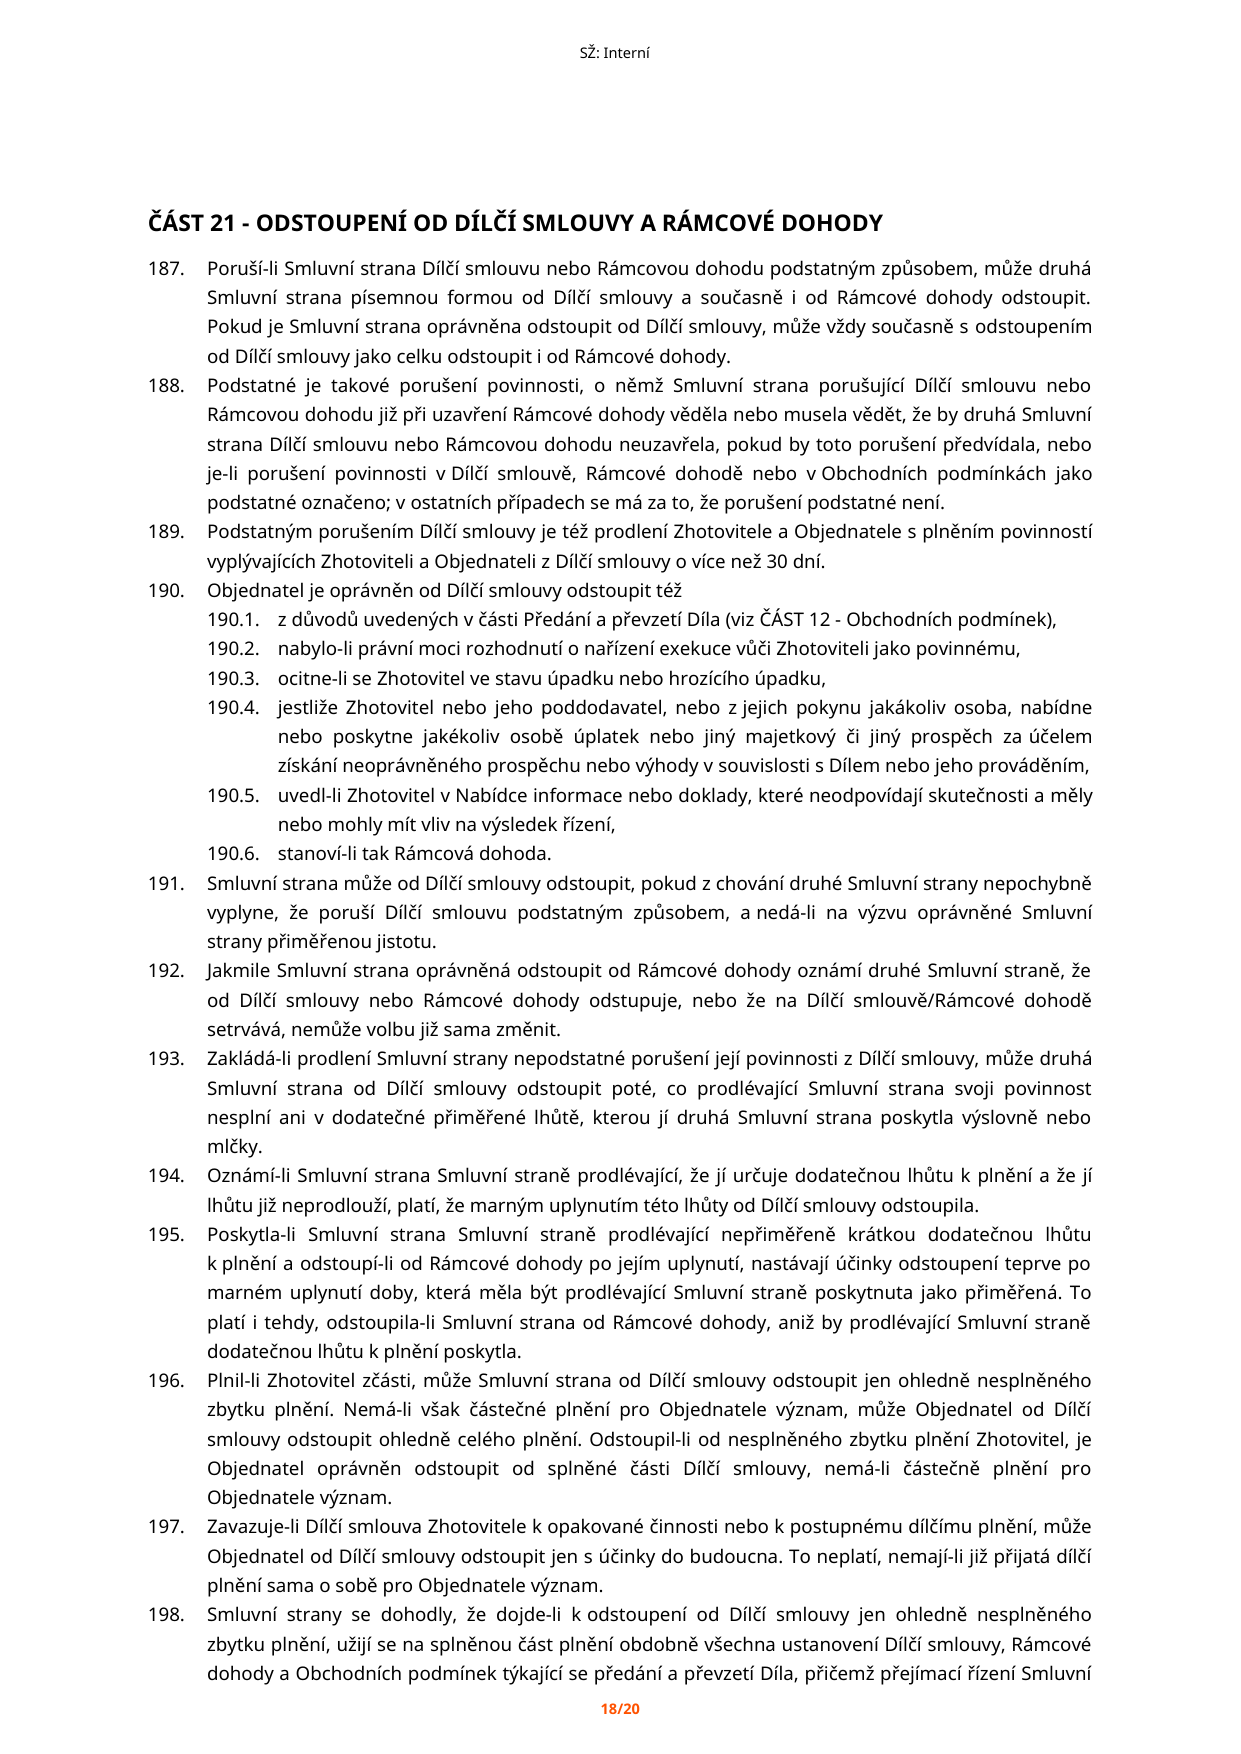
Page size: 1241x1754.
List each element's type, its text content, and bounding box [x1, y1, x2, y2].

list Oznámí-li Smluvní strana Smluvní straně prodlévající, že jí určuje dodatečnou lhůtu k plnění a že jí lhůtu již neprodlouží, platí, že marným uplynutím této lhůty od Dílčí smlouvy odstoupila. [148, 1163, 1092, 1217]
list Jakmile Smluvní strana oprávněná odstoupit od Rámcové dohody oznámí druhé Smluvní straně, že od Dílčí smlouvy nebo Rámcové dohody odstupuje, nebo že na Dílčí smlouvě/Rámcové dohodě setrvává, nemůže volbu již sama změnit. [148, 958, 1092, 1042]
list Podstatné je takové porušení povinnosti, o němž Smluvní strana porušující Dílčí smlouvu nebo Rámcovou dohodu již při uzavření Rámcové dohody věděla nebo musela vědět, že by druhá Smluvní strana Dílčí smlouvu nebo Rámcovou dohodu neuzavřela, pokud by toto porušení předvídala, nebo je-li porušení povinnosti v Dílčí smlouvě, Rámcové dohodě nebo v Obchodních podmínkách jako podstatné označeno; v ostatních případech se má za to, že porušení podstatné není. [148, 372, 1092, 515]
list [148, 1602, 1092, 1686]
list Podstatným porušením Dílčí smlouvy je též prodlení Zhotovitele a Objednatele s plněním povinností vyplývajících Zhotoviteli a Objednateli z Dílčí smlouvy o více než 30 dní. [148, 519, 1092, 573]
list Zakládá-li prodlení Smluvní strany nepodstatné porušení její povinnosti z Dílčí smlouvy, může druhá Smluvní strana od Dílčí smlouvy odstoupit poté, co prodlévající Smluvní strana svoji povinnost nesplní ani v dodatečné přiměřené lhůtě, kterou jí druhá Smluvní strana poskytla výslovně nebo mlčky. [148, 1046, 1092, 1159]
list ocitne-li se Zhotovitel ve stavu úpadku nebo hrozícího úpadku, [207, 665, 1092, 691]
list stanoví-li tak Rámcová dohoda. [207, 841, 1092, 866]
list Zavazuje-li Dílčí smlouva Zhotovitele k opakované činnosti nebo k postupnému dílčímu plnění, může Objednatel od Dílčí smlouvy odstoupit jen s účinky do budoucna. To neplatí, nemají-li již přijatá dílčí plnění sama o sobě pro Objednatele význam. [148, 1514, 1092, 1598]
list Poruší-li Smluvní strana Dílčí smlouvu nebo Rámcovou dohodu podstatným způsobem, může druhá Smluvní strana písemnou formou od Dílčí smlouvy a současně i od Rámcové dohody odstoupit. Pokud je Smluvní strana oprávněna odstoupit od Dílčí smlouvy, může vždy současně s odstoupením od Dílčí smlouvy jako celku odstoupit i od Rámcové dohody. [148, 255, 1092, 368]
list Smluvní strana může od Dílčí smlouvy odstoupit, pokud z chování druhé Smluvní strany nepochybně vyplyne, že poruší Dílčí smlouvu podstatným způsobem, a nedá-li na výzvu oprávněné Smluvní strany přiměřenou jistotu. [148, 870, 1092, 954]
list Objednatel je oprávněn od Dílčí smlouvy odstoupit též [148, 577, 1092, 603]
list Poskytla-li Smluvní strana Smluvní straně prodlévající nepřiměřeně krátkou dodatečnou lhůtu k plnění a odstoupí-li od Rámcové dohody po jejím uplynutí, nastávají účinky odstoupení teprve po marném uplynutí doby, která měla být prodlévající Smluvní straně poskytnuta jako přiměřená. To platí i tehdy, odstoupila-li Smluvní strana od Rámcové dohody, aniž by prodlévající Smluvní straně dodatečnou lhůtu k plnění poskytla. [148, 1221, 1092, 1364]
list Plnil-li Zhotovitel zčásti, může Smluvní strana od Dílčí smlouvy odstoupit jen ohledně nesplněného zbytku plnění. Nemá-li však částečné plnění pro Objednatele význam, může Objednatel od Dílčí smlouvy odstoupit ohledně celého plnění. Odstoupil-li od nesplněného zbytku plnění Zhotovitel, je Objednatel oprávněn odstoupit od splněné části Dílčí smlouvy, nemá-li částečně plnění pro Objednatele význam. [148, 1367, 1092, 1510]
list jestliže Zhotovitel nebo jeho poddodavatel, nebo z jejich pokynu jakákoliv osoba, nabídne nebo poskytne jakékoliv osobě úplatek nebo jiný majetkový či jiný prospěch za účelem získání neoprávněného prospěchu nebo výhody v souvislosti s Dílem nebo jeho prováděním, [207, 694, 1092, 778]
subtitle ODSTOUPENÍ OD DÍLČÍ SMLOUVY A RÁMCOVÉ DOHODY [148, 207, 1092, 238]
list z důvodů uvedených v části Předání a převzetí Díla (viz ČÁST 12 - Obchodních podmínek), [207, 606, 1092, 632]
list nabylo-li právní moci rozhodnutí o nařízení exekuce vůči Zhotoviteli jako povinnému, [207, 636, 1092, 661]
list uvedl-li Zhotovitel v Nabídce informace nebo doklady, které neodpovídají skutečnosti a měly nebo mohly mít vliv na výsledek řízení, [207, 782, 1092, 837]
